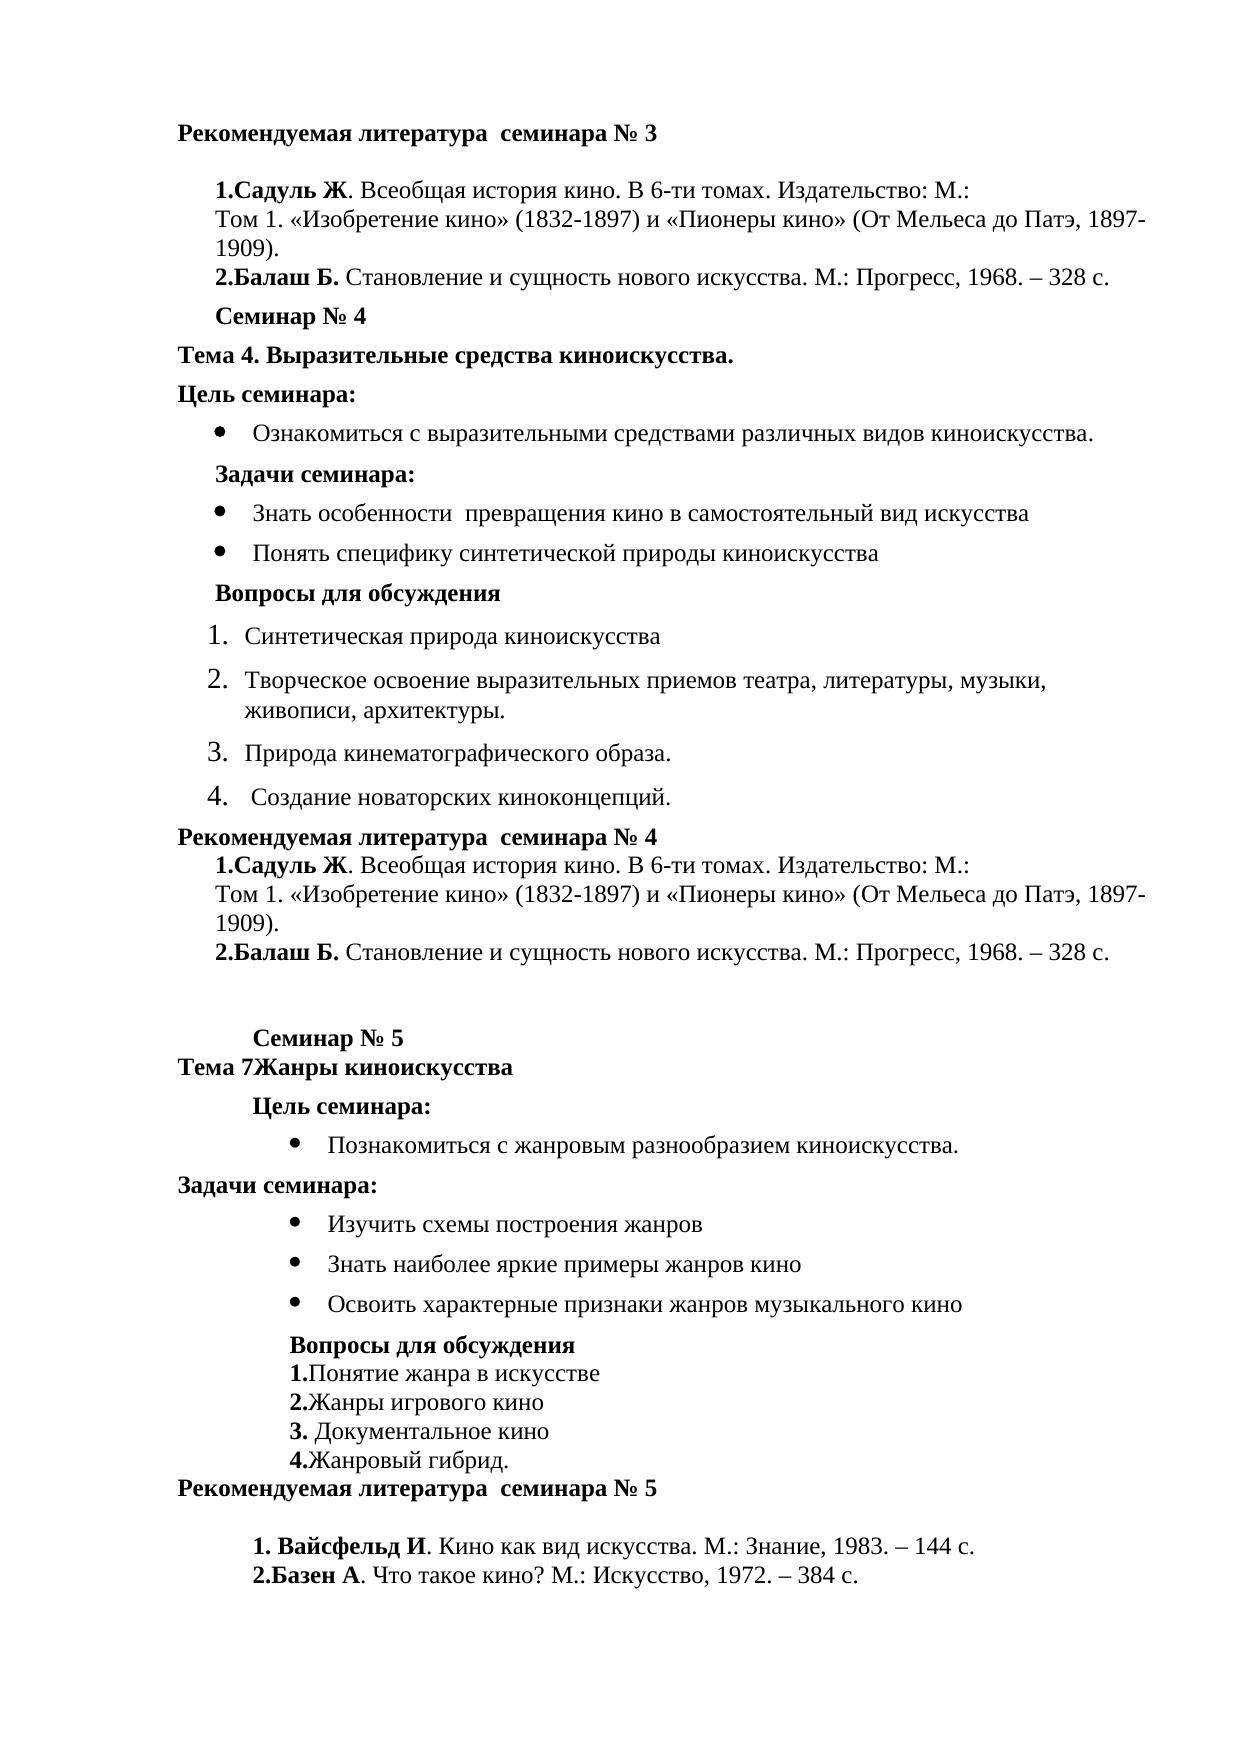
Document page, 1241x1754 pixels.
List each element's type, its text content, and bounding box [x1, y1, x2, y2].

text Рекомендуемая литература семинара № 5 [177, 1473, 1152, 1502]
text Рекомендуемая литература семинара № 4 [177, 822, 1152, 851]
text 3. Документальное кино [289, 1416, 1152, 1445]
list Освоить характерные признаки жанров музыкального кино [290, 1289, 1152, 1319]
text 1. Вайсфельд И. Кино как вид искусства. М.: Знание, 1983. – 144 с. [252, 1531, 1152, 1560]
list Изучить схемы построения жанров [290, 1209, 1152, 1239]
list Познакомиться с жанровым разнообразием киноискусства. [290, 1130, 1152, 1160]
list Творческое освоение выразительных приемов театра, литературы, музыки, живописи, архитектуры. [207, 661, 1152, 723]
text Том 1. «Изобретение кино» (1832-1897) и «Пионеры кино» (От Мельеса до Патэ, 1897-1909). [215, 204, 1152, 262]
text Тема 7Жанры киноискусства [177, 1052, 1152, 1081]
text 2.Жанры игрового кино [289, 1387, 1152, 1416]
text Вопросы для обсуждения [289, 1330, 1152, 1358]
text 4.Жанровый гибрид. [289, 1445, 1152, 1473]
text Семинар № 4 [215, 301, 1152, 330]
list Ознакомиться с выразительными средствами различных видов киноискусства. [215, 418, 1152, 448]
text Вопросы для обсуждения [215, 578, 1152, 607]
list Создание новаторских киноконцепций. [207, 778, 1152, 811]
text 1.Понятие жанра в искусстве [289, 1358, 1152, 1387]
text 2.Базен А. Что такое кино? М.: Искусство, 1972. – 384 с. [252, 1560, 1152, 1588]
list Синтетическая природа киноискусства [207, 617, 1152, 651]
text Цель семинара: [177, 379, 1152, 408]
text Тема 4. Выразительные средства киноискусства. [177, 340, 1152, 369]
list Знать особенности превращения кино в самостоятельный вид искусства [215, 498, 1152, 527]
list Знать наиболее яркие примеры жанров кино [290, 1249, 1152, 1279]
text Цель семинара: [252, 1091, 1152, 1120]
list Семинар № 5 [252, 1023, 1152, 1052]
text 1.Садуль Ж. Всеобщая история кино. В 6-ти томах. Издательство: М.: [215, 176, 1152, 204]
text 2.Балаш Б. Становление и сущность нового искусства. М.: Прогресс, 1968. – 328 с. [215, 262, 1152, 291]
subtitle Природа кинематографического образа. [207, 734, 1152, 767]
text Задачи семинара: [215, 459, 1152, 487]
text 2.Балаш Б. Становление и сущность нового искусства. М.: Прогресс, 1968. – 328 с. [215, 937, 1152, 966]
text 1.Садуль Ж. Всеобщая история кино. В 6-ти томах. Издательство: М.: [215, 851, 1152, 879]
text Задачи семинара: [177, 1170, 1152, 1199]
text Рекомендуемая литература семинара № 3 [177, 118, 1152, 147]
text Том 1. «Изобретение кино» (1832-1897) и «Пионеры кино» (От Мельеса до Патэ, 1897-1909). [215, 879, 1152, 937]
list Понять специфику синтетической природы киноискусства [215, 538, 1152, 568]
